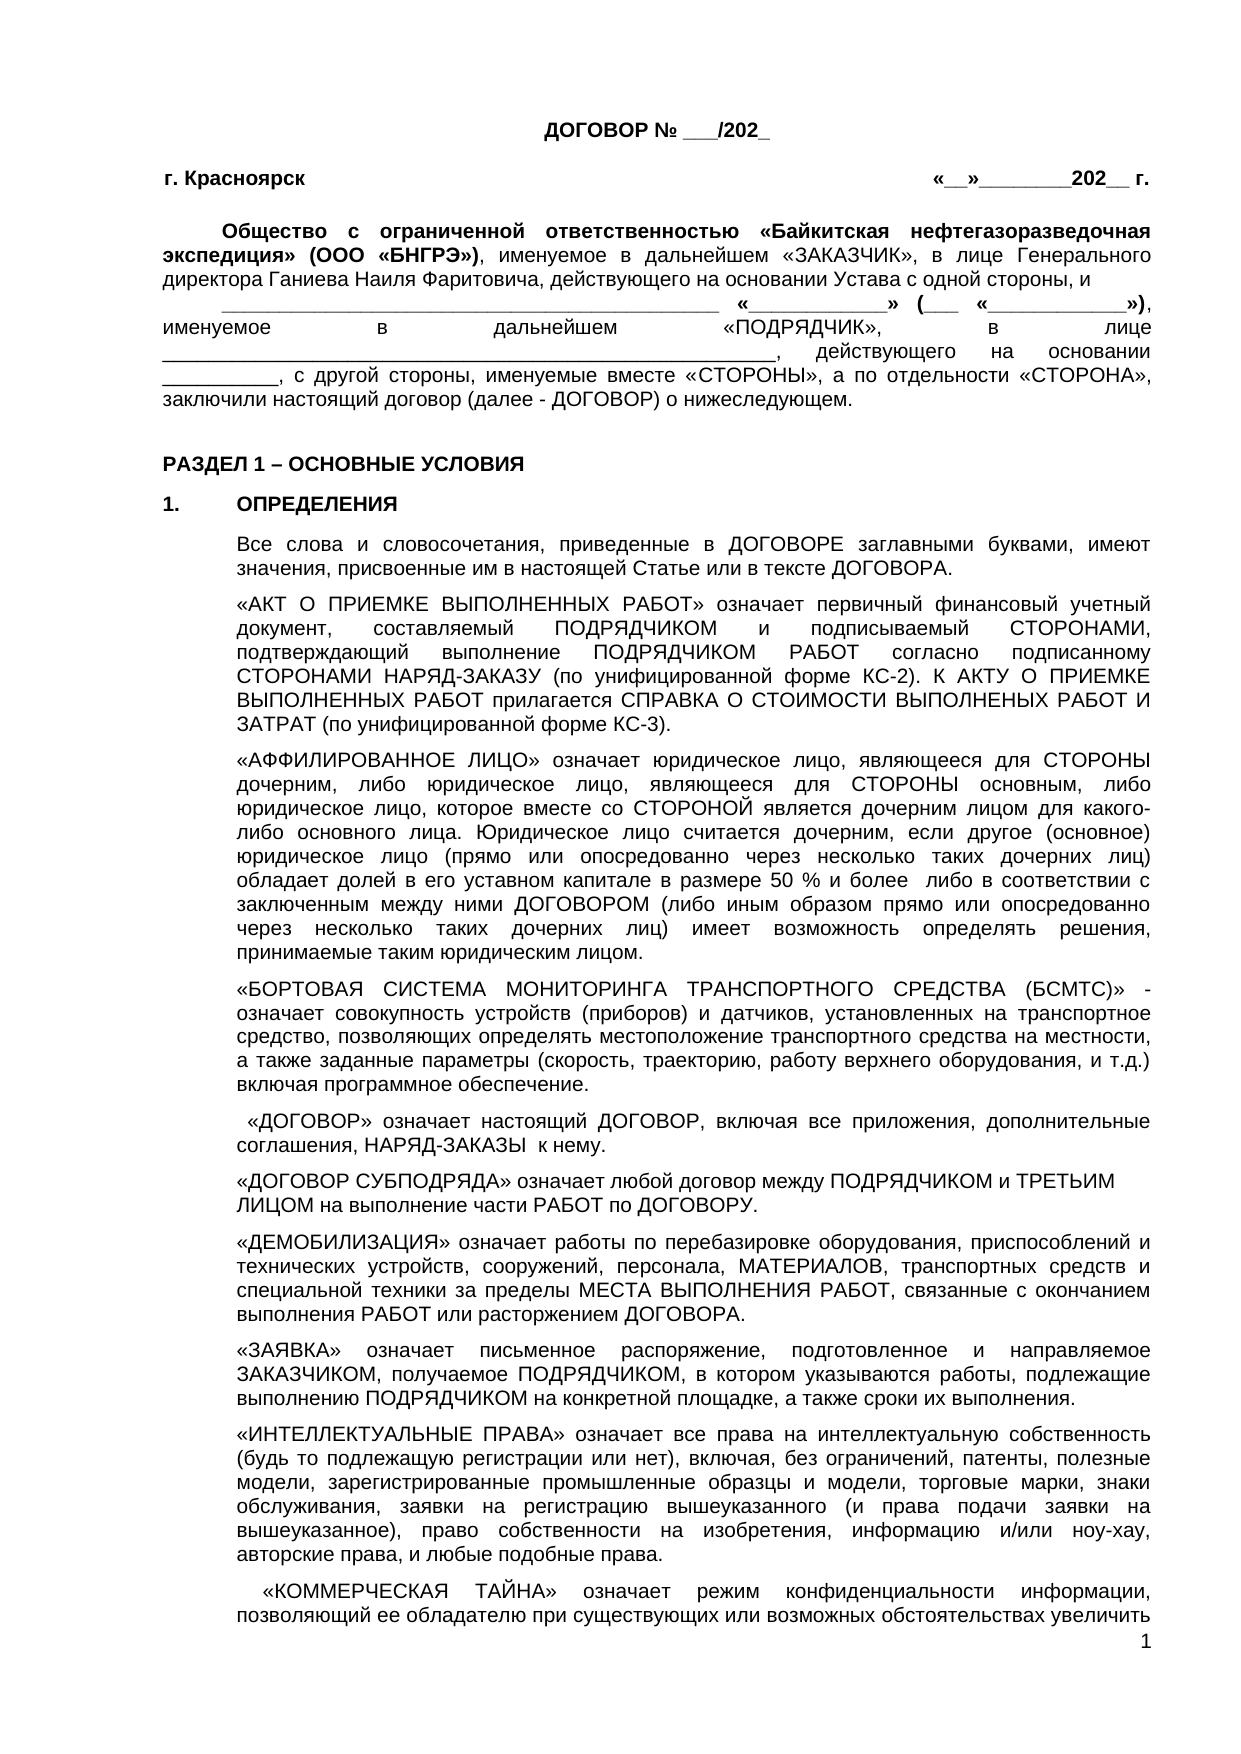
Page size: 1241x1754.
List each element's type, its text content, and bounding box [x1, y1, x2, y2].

text «ДОГОВОР СУБПОДРЯДА» означает любой договор между ПОДРЯДЧИКОМ и ТРЕТЬИМ ЛИЦОМ на выполнение части РАБОТ по ДОГОВОРУ. [236, 1169, 1152, 1217]
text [236, 1578, 1152, 1626]
text ДОГОВОР № ___/202_ [162, 118, 1152, 142]
text г. Красноярск «__»________202__ г. [162, 166, 1152, 190]
text «АКТ О ПРИЕМКЕ ВЫПОЛНЕННЫХ РАБОТ» означает первичный финансовый учетный документ, составляемый ПОДРЯДЧИКОМ и подписываемый СТОРОНАМИ, подтверждающий выполнение ПОДРЯДЧИКОМ РАБОТ согласно подписанному СТОРОНАМИ НАРЯД-ЗАКАЗУ (по унифицированной форме КС-2). К АКТУ О ПРИЕМКЕ ВЫПОЛНЕННЫХ РАБОТ прилагается СПРАВКА О СТОИМОСТИ ВЫПОЛНЕНЫХ РАБОТ И ЗАТРАТ (по унифицированной форме КС-3). [236, 592, 1152, 736]
text Все слова и словосочетания, приведенные в ДОГОВОРЕ заглавными буквами, имеют значения, присвоенные им в настоящей Статье или в тексте ДОГОВОРА. [236, 532, 1152, 579]
text Общество с ограниченной ответственностью «Байкитская нефтегазоразведочная экспедиция» (ООО «БНГРЭ»), именуемое в дальнейшем «ЗАКАЗЧИК», в лице Генерального директора Ганиева Наиля Фаритовича, действующего на основании Устава с одной стороны, и [162, 219, 1152, 291]
text «ДОГОВОР» означает настоящий ДОГОВОР, включая все приложения, дополнительные соглашения, НАРЯД-ЗАКАЗЫ к нему. [236, 1109, 1152, 1157]
text «ДЕМОБИЛИЗАЦИЯ» означает работы по перебазировке оборудования, приспособлений и технических устройств, сооружений, персонала, МАТЕРИАЛОВ, транспортных средств и специальной техники за пределы МЕСТА ВЫПОЛНЕНИЯ РАБОТ, связанные с окончанием выполнения РАБОТ или расторжением ДОГОВОРА. [236, 1229, 1152, 1325]
text «ИНТЕЛЛЕКТУАЛЬНЫЕ ПРАВА» означает все права на интеллектуальную собственность (будь то подлежащую регистрации или нет), включая, без ограничений, патенты, полезные модели, зарегистрированные промышленные образцы и модели, торговые марки, знаки обслуживания, заявки на регистрацию вышеуказанного (и права подачи заявки на вышеуказанное), право собственности на изобретения, информацию и/или ноу-хау, авторские права, и любые подобные права. [236, 1422, 1152, 1566]
text ___________________________________________ «____________» (___ «____________»), именуемое в дальнейшем «ПОДРЯДЧИК», в лице _____________________________________________________, действующего на основании __________, с другой стороны, именуемые вместе «СТОРОНЫ», а по отдельности «СТОРОНА», заключили настоящий договор (далее - ДОГОВОР) о нижеследующем. [162, 291, 1152, 410]
text «ЗАЯВКА» означает письменное распоряжение, подготовленное и направляемое ЗАКАЗЧИКОМ, получаемое ПОДРЯДЧИКОМ, в котором указываются работы, подлежащие выполнению ПОДРЯДЧИКОМ на конкретной площадке, а также сроки их выполнения. [236, 1338, 1152, 1410]
subtitle РАЗДЕЛ 1 – ОСНОВНЫЕ УСЛОВИЯ [162, 452, 1152, 476]
text «АФФИЛИРОВАННОЕ ЛИЦО» означает юридическое лицо, являющееся для СТОРОНЫ дочерним, либо юридическое лицо, являющееся для СТОРОНЫ основным, либо юридическое лицо, которое вместе со СТОРОНОЙ является дочерним лицом для какого-либо основного лица. Юридическое лицо считается дочерним, если другое (основное) юридическое лицо (прямо или опосредованно через несколько таких дочерних лиц) обладает долей в его уставном капитале в размере 50 % и более либо в соответствии с заключенным между ними ДОГОВОРОМ (либо иным образом прямо или опосредованно через несколько таких дочерних лиц) имеет возможность определять решения, принимаемые таким юридическим лицом. [236, 748, 1152, 964]
text «БОРТОВАЯ СИСТЕМА МОНИТОРИНГА ТРАНСПОРТНОГО СРЕДСТВА (БСМТС)» - означает совокупность устройств (приборов) и датчиков, установленных на транспортное средство, позволяющих определять местоположение транспортного средства на местности, а также заданные параметры (скорость, траекторию, работу верхнего оборудования, и т.д.) включая программное обеспечение. [236, 976, 1152, 1096]
subtitle ОПРЕДЕЛЕНИЯ [162, 492, 1152, 516]
